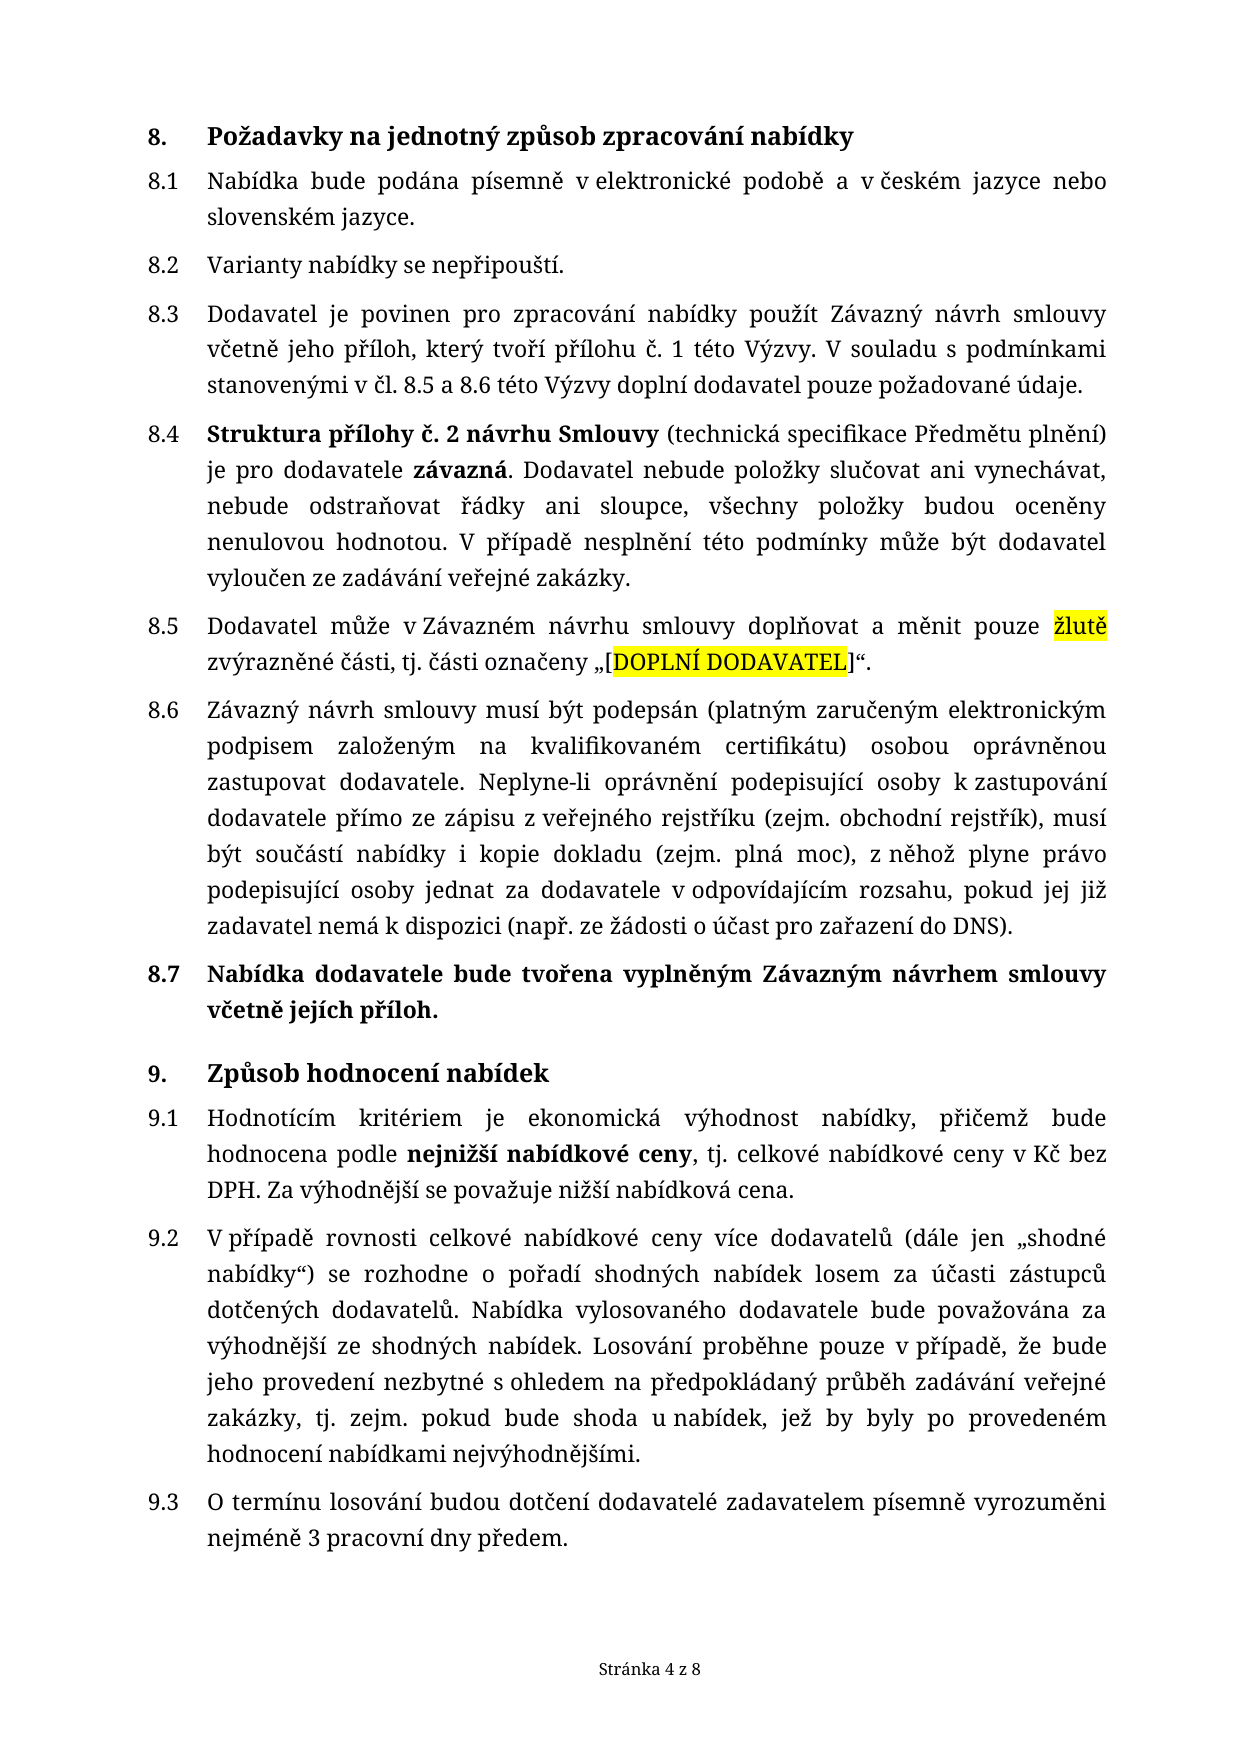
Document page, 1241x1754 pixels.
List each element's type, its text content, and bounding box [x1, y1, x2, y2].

list Dodavatel může v Závazném návrhu smlouvy doplňovat a měnit pouze žlutě zvýrazněné části, tj. části označeny „[DOPLNÍ DODAVATEL]“. [148, 610, 1107, 677]
list V případě rovnosti celkové nabídkové ceny více dodavatelů (dále jen „shodné nabídky“) se rozhodne o pořadí shodných nabídek losem za účasti zástupců dotčených dodavatelů. Nabídka vylosovaného dodavatele bude považována za výhodnější ze shodných nabídek. Losování proběhne pouze v případě, že bude jeho provedení nezbytné s ohledem na předpokládaný průběh zadávání veřejné zakázky, tj. zejm. pokud bude shoda u nabídek, jež by byly po provedeném hodnocení nabídkami nejvýhodnějšími. [148, 1222, 1107, 1469]
list Nabídka bude podána písemně v elektronické podobě a v českém jazyce nebo slovenském jazyce. [148, 165, 1107, 232]
list Dodavatel je povinen pro zpracování nabídky použít Závazný návrh smlouvy včetně jeho příloh, který tvoří přílohu č. 1 této Výzvy. V souladu s podmínkami stanovenými v čl. 8.5 a 8.6 této Výzvy doplní dodavatel pouze požadované údaje. [148, 297, 1107, 401]
list Nabídka dodavatele bude tvořena vyplněným Závazným návrhem smlouvy včetně jejích příloh. [148, 958, 1107, 1026]
list Závazný návrh smlouvy musí být podepsán (platným zaručeným elektronickým podpisem založeným na kvalifikovaném certifikátu) osobou oprávněnou zastupovat dodavatele. Neplyne-li oprávnění podepisující osoby k zastupování dodavatele přímo ze zápisu z veřejného rejstříku (zejm. obchodní rejstřík), musí být součástí nabídky i kopie dokladu (zejm. plná moc), z něhož plyne právo podepisující osoby jednat za dodavatele v odpovídajícím rozsahu, pokud jej již zadavatel nemá k dispozici (např. ze žádosti o účast pro zařazení do DNS). [148, 694, 1107, 941]
list O termínu losování budou dotčení dodavatelé zadavatelem písemně vyrozuměni nejméně 3 pracovní dny předem. [148, 1486, 1107, 1553]
list Varianty nabídky se nepřipouští. [148, 249, 1107, 280]
subtitle Požadavky na jednotný způsob zpracování nabídky [148, 118, 1107, 152]
list Hodnotícím kritériem je ekonomická výhodnost nabídky, přičemž bude hodnocena podle nejnižší nabídkové ceny, tj. celkové nabídkové ceny v Kč bez DPH. Za výhodnější se považuje nižší nabídková cena. [148, 1102, 1107, 1205]
list Struktura přílohy č. 2 návrhu Smlouvy (technická specifikace Předmětu plnění) je pro dodavatele závazná. Dodavatel nebude položky slučovat ani vynechávat, nebude odstraňovat řádky ani sloupce, všechny položky budou oceněny nenulovou hodnotou. V případě nesplnění této podmínky může být dodavatel vyloučen ze zadávání veřejné zakázky. [148, 418, 1107, 593]
subtitle Způsob hodnocení nabídek [148, 1055, 1107, 1089]
